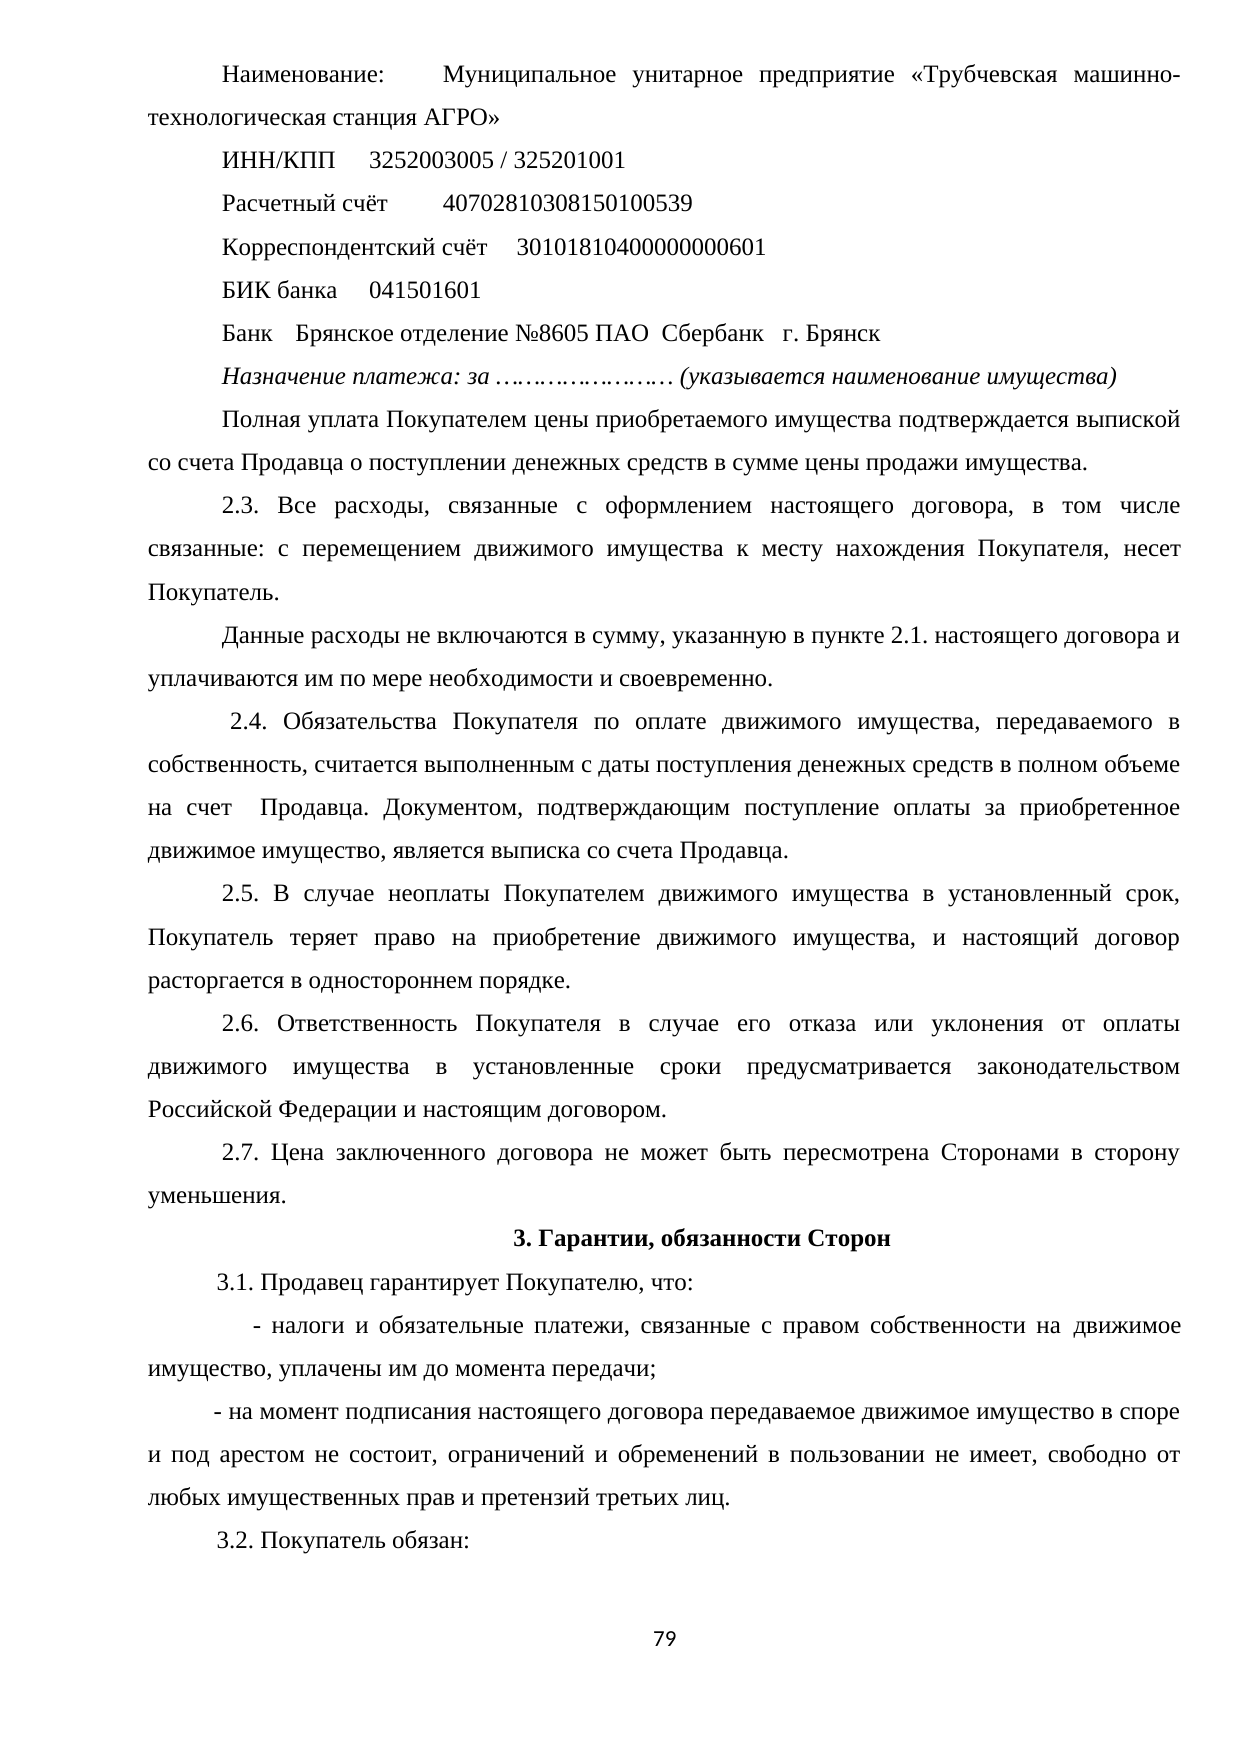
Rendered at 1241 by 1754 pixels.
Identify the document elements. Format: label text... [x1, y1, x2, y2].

text Полная уплата Покупателем цены приобретаемого имущества подтверждается выпиской со счета Продавца о поступлении денежных средств в сумме цены продажи имущества. [148, 404, 1181, 476]
text - налоги и обязательные платежи, связанные с правом собственности на движимое имущество, уплачены им до момента передачи; [148, 1310, 1181, 1382]
text - на момент подписания настоящего договора передаваемое движимое имущество в споре и под арестом не состоит, ограничений и обременений в пользовании не имеет, свободно от любых имущественных прав и претензий третьих лиц. [148, 1396, 1181, 1511]
text 3. Гарантии, обязанности Сторон [148, 1223, 1181, 1252]
list 2.3. Все расходы, связанные с оформлением настоящего договора, в том числе связанные: с перемещением движимого имущества к месту нахождения Покупателя, несет Покупатель. [148, 490, 1181, 605]
text Банк Брянское отделение №8605 ПАО Сбербанк г. Брянск [148, 318, 1181, 347]
text 3.1. Продавец гарантирует Покупателю, что: [148, 1267, 1181, 1295]
text 2.7. Цена заключенного договора не может быть пересмотрена Сторонами в сторону уменьшения. [148, 1137, 1181, 1209]
text ИНН/КПП 3252003005 / 325201001 [148, 145, 1181, 174]
list Данные расходы не включаются в сумму, указанную в пункте 2.1. настоящего договора и уплачиваются им по мере необходимости и своевременно. [148, 620, 1181, 692]
text 3.2. Покупатель обязан: [148, 1525, 1181, 1554]
text Расчетный счёт 40702810308150100539 [148, 188, 1181, 217]
text 2.6. Ответственность Покупателя в случае его отказа или уклонения от оплаты движимого имущества в установленные сроки предусматривается законодательством Российской Федерации и настоящим договором. [148, 1008, 1181, 1123]
text Назначение платежа: за …………………… (указывается наименование имущества) [148, 361, 1181, 390]
text Наименование: Муниципальное унитарное предприятие «Трубчевская машинно-технологическая станция АГРО» [148, 59, 1181, 131]
text 2.5. В случае неоплаты Покупателем движимого имущества в установленный срок, Покупатель теряет право на приобретение движимого имущества, и настоящий договор расторгается в одностороннем порядке. [148, 878, 1181, 993]
text БИК банка 041501601 [148, 275, 1181, 303]
text Корреспондентский счёт 30101810400000000601 [148, 232, 1181, 260]
text 2.4. Обязательства Покупателя по оплате движимого имущества, передаваемого в собственность, считается выполненным с даты поступления денежных средств в полном объеме на счет Продавца. Документом, подтверждающим поступление оплаты за приобретенное движимое имущество, является выписка со счета Продавца. [148, 706, 1181, 864]
